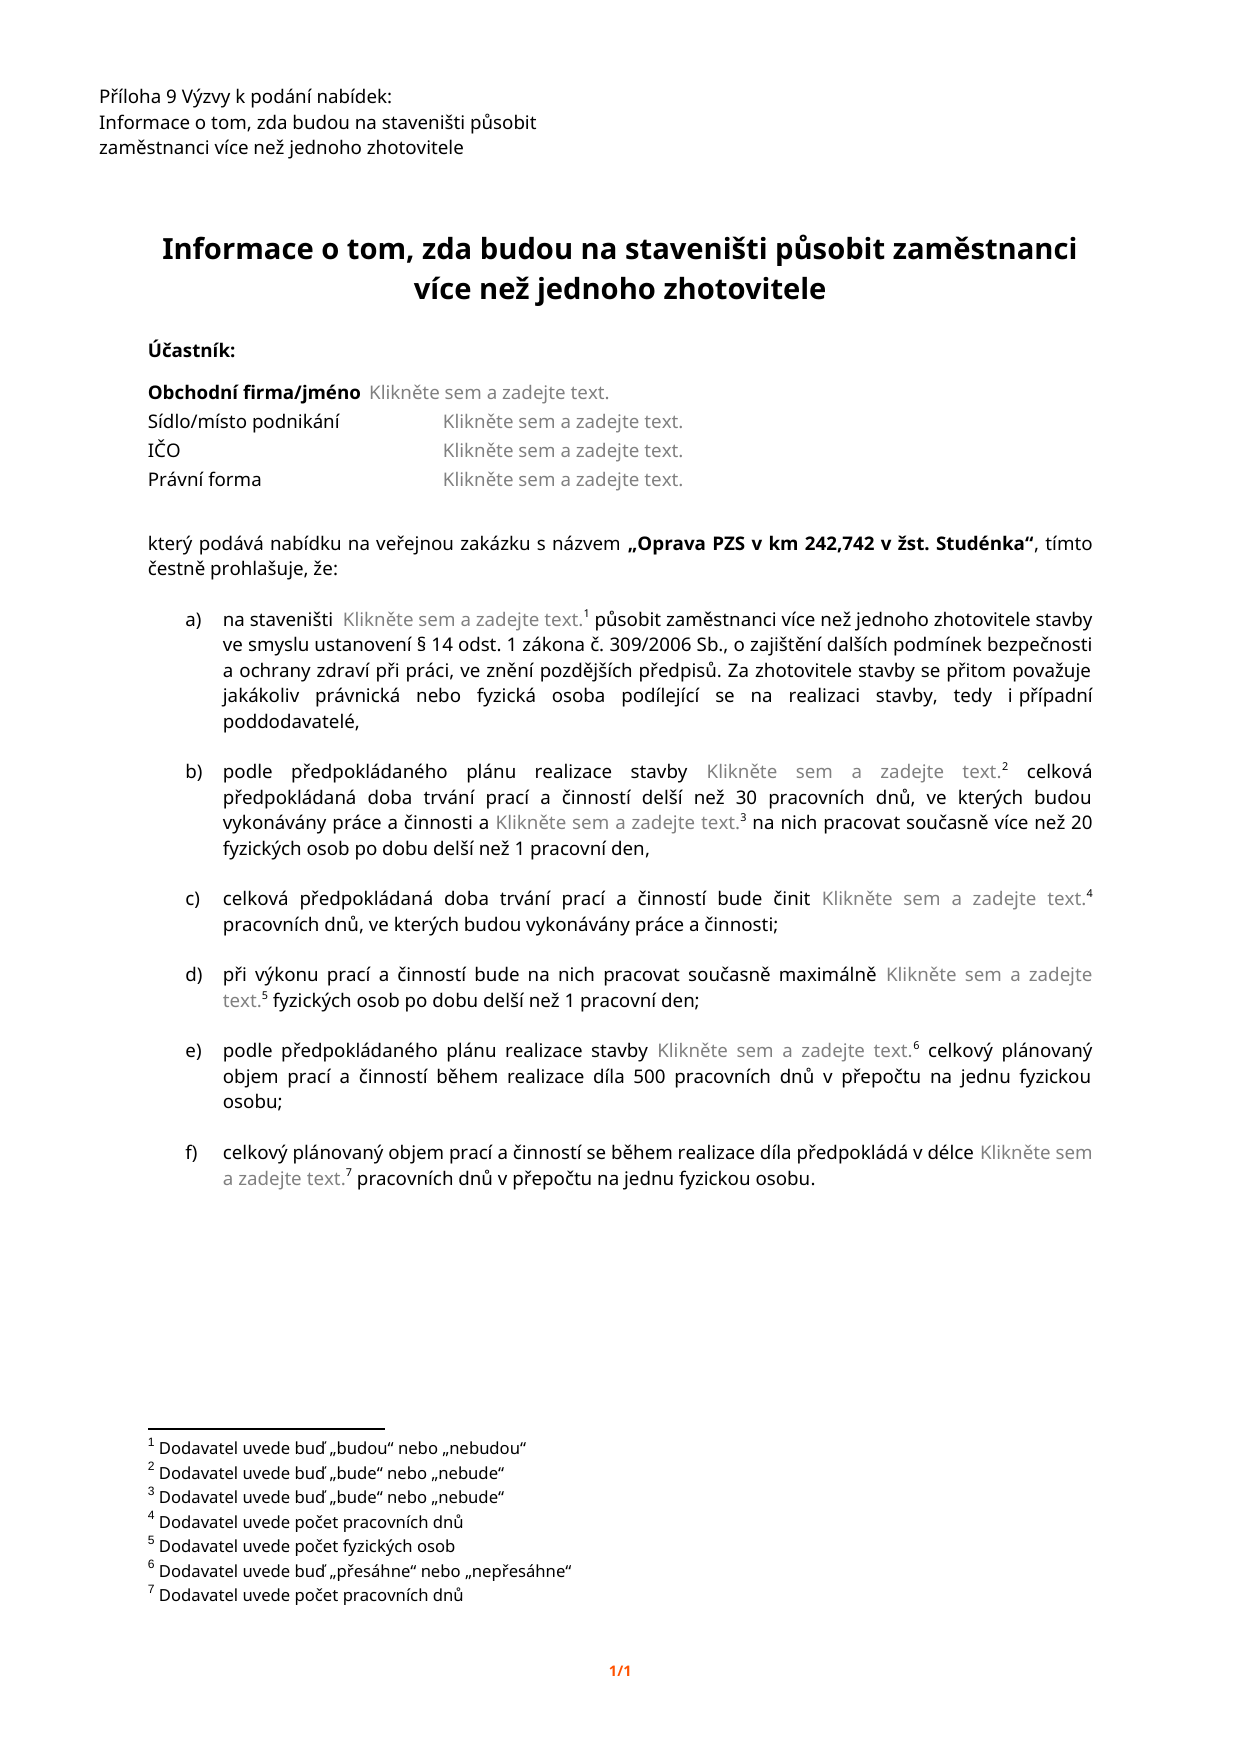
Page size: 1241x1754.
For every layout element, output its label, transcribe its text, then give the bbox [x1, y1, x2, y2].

text Obchodní firma/jméno [148, 376, 1093, 405]
text který podává nabídku na veřejnou zakázku s názvem „Oprava PZS v km 242,742 v žst. Studénka“, tímto čestně prohlašuje, že: [148, 530, 1093, 581]
list na staveništi působit zaměstnanci více než jednoho zhotovitele stavby ve smyslu ustanovení § 14 odst. 1 zákona č. 309/2006 Sb., o zajištění dalších podmínek bezpečnosti a ochrany zdraví při práci, ve znění pozdějších předpisů. Za zhotovitele stavby se přitom považuje jakákoliv právnická nebo fyzická osoba podílející se na realizaci stavby, tedy i případní poddodavatelé, [185, 606, 1093, 734]
text Právní forma [148, 463, 1093, 492]
text Sídlo/místo podnikání [148, 405, 1093, 434]
text Účastník: [148, 333, 1093, 364]
list podle předpokládaného plánu realizace stavby celkový plánovaný objem prací a činností během realizace díla 500 pracovních dnů v přepočtu na jednu fyzickou osobu; [185, 1038, 1093, 1114]
list celkový plánovaný objem prací a činností se během realizace díla předpokládá v délce pracovních dnů v přepočtu na jednu fyzickou osobu. [185, 1139, 1093, 1190]
title Informace o tom, zda budou na staveništi působit zaměstnanci více než jednoho zhotovitele [148, 228, 1093, 308]
list celková předpokládaná doba trvání prací a činností bude činit pracovních dnů, ve kterých budou vykonávány práce a činnosti; [185, 886, 1093, 937]
list při výkonu prací a činností bude na nich pracovat současně maximálně fyzických osob po dobu delší než 1 pracovní den; [185, 962, 1093, 1013]
text IČO [148, 434, 1093, 463]
list podle předpokládaného plánu realizace stavby celková předpokládaná doba trvání prací a činností delší než 30 pracovních dnů, ve kterých budou vykonávány práce a činnosti a na nich pracovat současně více než 20 fyzických osob po dobu delší než 1 pracovní den, [185, 759, 1093, 861]
